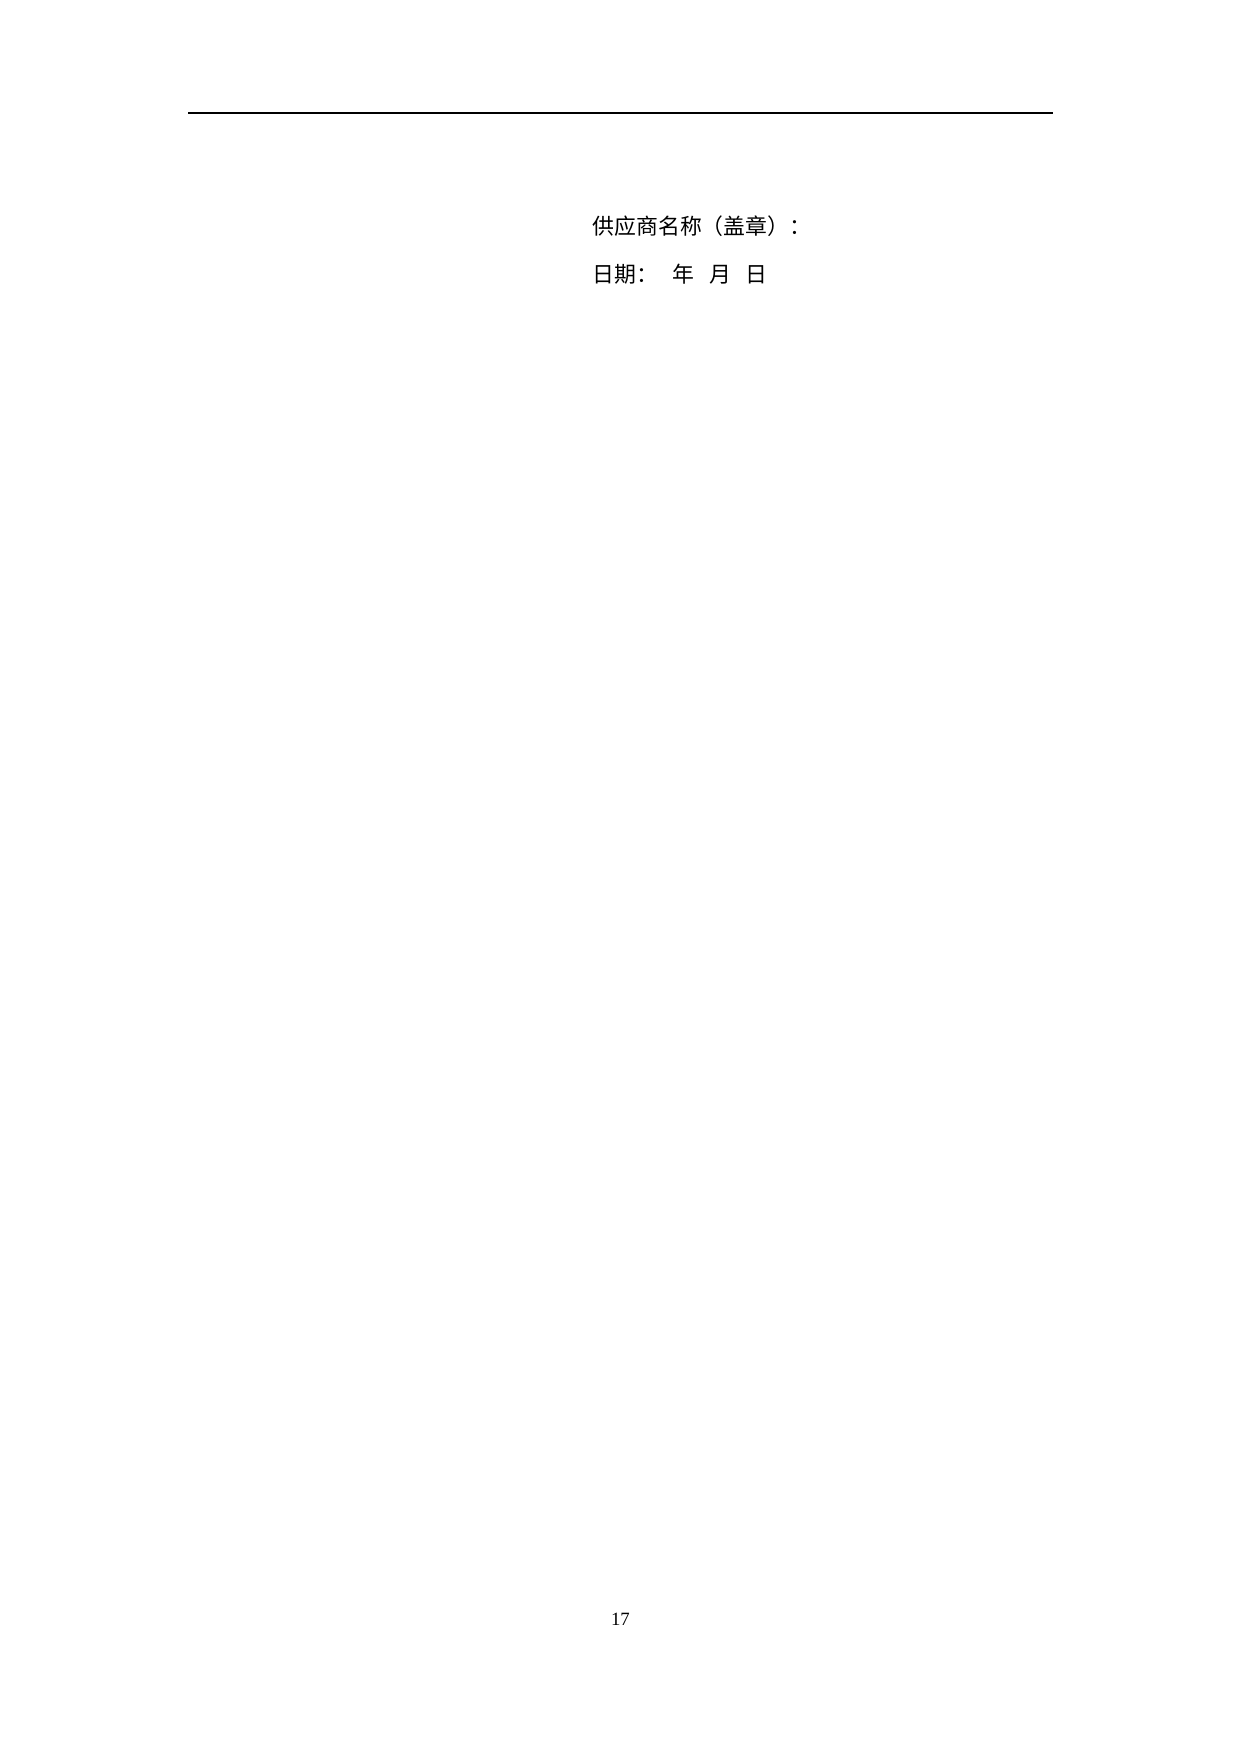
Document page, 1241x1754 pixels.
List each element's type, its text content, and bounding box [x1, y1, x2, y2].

text 日期： 年 月 日 [187, 257, 1053, 289]
text 供应商名称（盖章）： [187, 209, 1053, 241]
